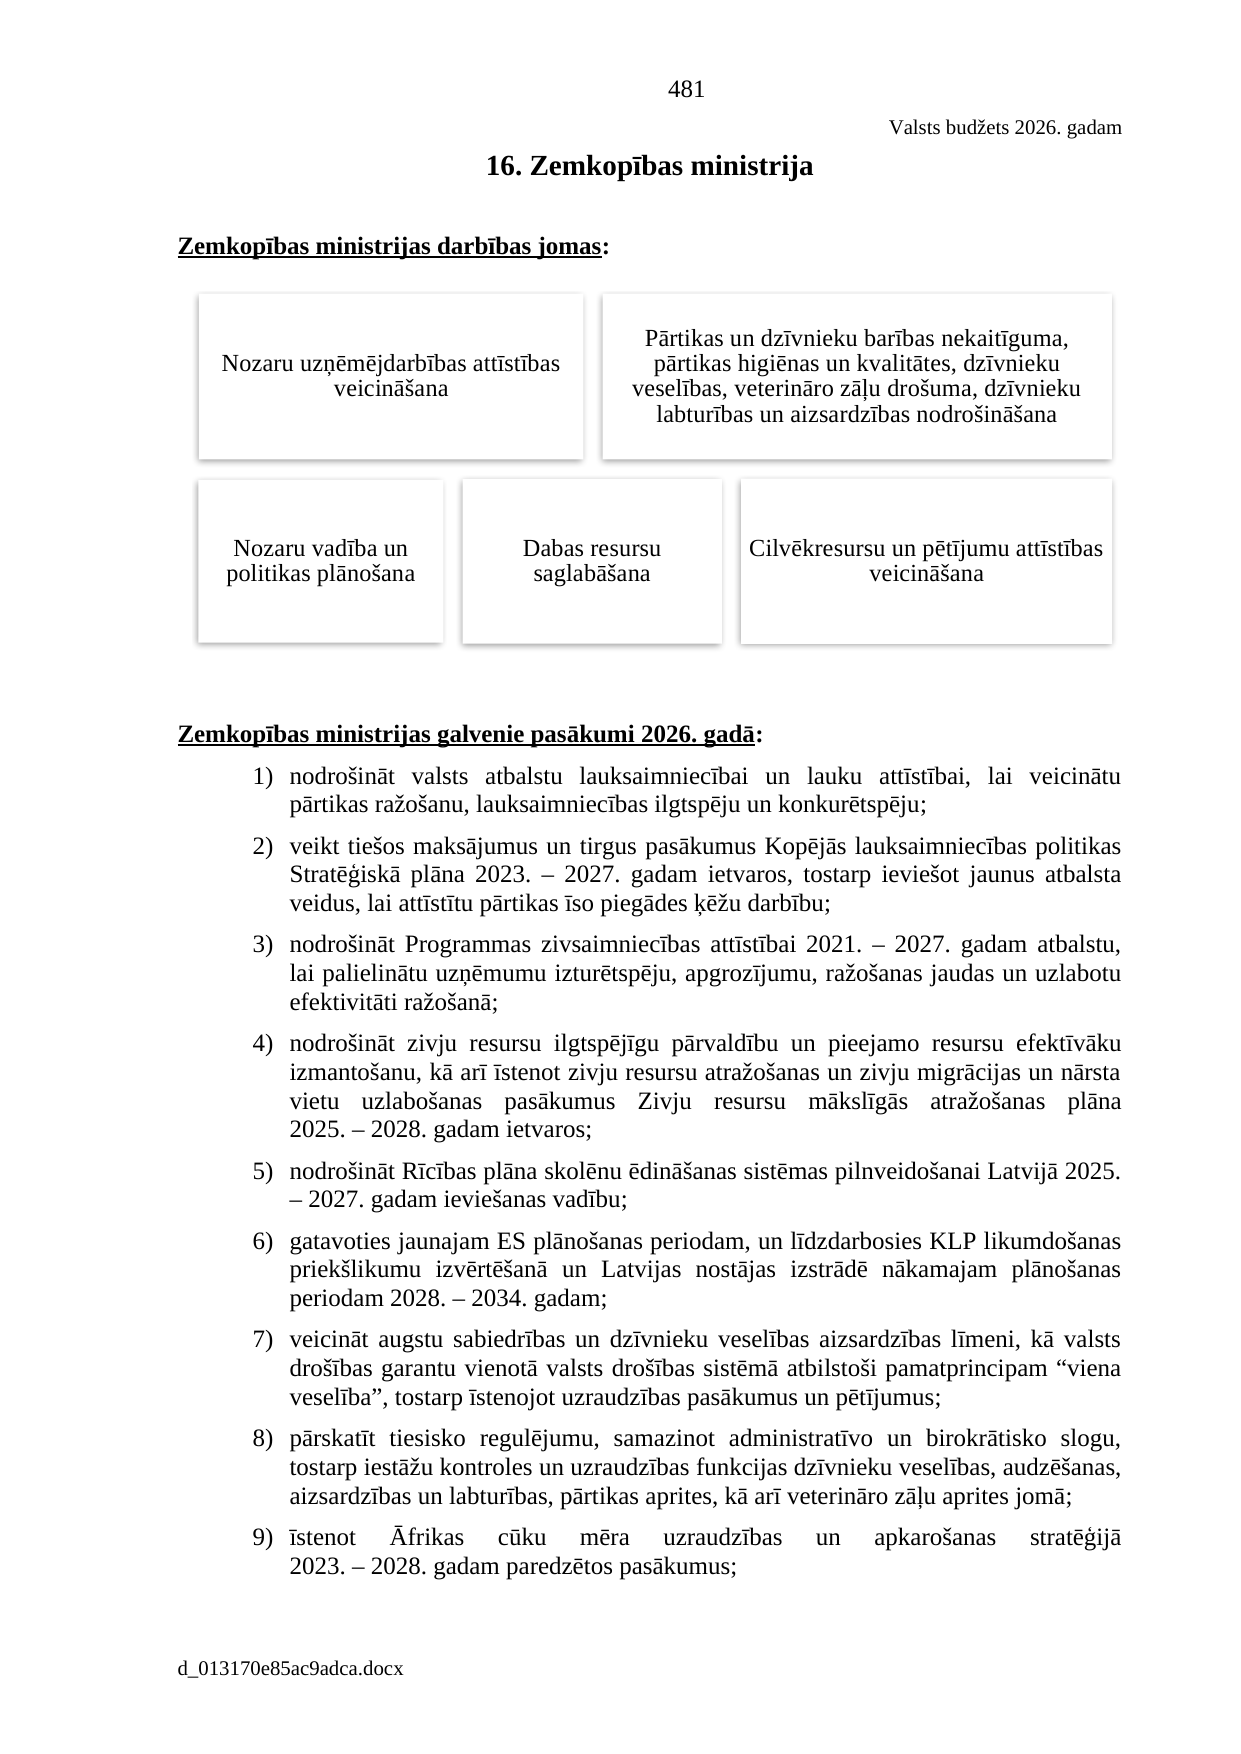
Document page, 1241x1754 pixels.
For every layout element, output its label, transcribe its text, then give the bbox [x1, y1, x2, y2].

text Zemkopības ministrijas darbības jomas: [177, 231, 1122, 260]
list veikt tiešos maksājumus un tirgus pasākumus Kopējās lauksaimniecības politikas Stratēģiskā plāna 2023. – 2027. gadam ietvaros, tostarp ieviešot jaunus atbalsta veidus, lai attīstītu pārtikas īso piegādes ķēžu darbību; [252, 831, 1122, 917]
list veicināt augstu sabiedrības un dzīvnieku veselības aizsardzības līmeni, kā valsts drošības garantu vienotā valsts drošības sistēmā atbilstoši pamatprincipam “viena veselība”, tostarp īstenojot uzraudzības pasākumus un pētījumus; [252, 1324, 1122, 1411]
list nodrošināt Programmas zivsaimniecības attīstībai 2021. – 2027. gadam atbalstu, lai palielinātu uzņēmumu izturētspēju, apgrozījumu, ražošanas jaudas un uzlabotu efektivitāti ražošanā; [252, 929, 1122, 1016]
list īstenot Āfrikas cūku mēra uzraudzības un apkarošanas stratēģijā 2023. – 2028. gadam paredzētos pasākumus; [252, 1522, 1122, 1579]
list nodrošināt Rīcības plāna skolēnu ēdināšanas sistēmas pilnveidošanai Latvijā 2025. – 2027. gadam ieviešanas vadību; [252, 1156, 1122, 1213]
list pārskatīt tiesisko regulējumu, samazinot administratīvo un birokrātisko slogu, tostarp iestāžu kontroles un uzraudzības funkcijas dzīvnieku veselības, audzēšanas, aizsardzības un labturības, pārtikas aprites, kā arī veterināro zāļu aprites jomā; [252, 1423, 1122, 1509]
text 16. Zemkopības ministrija [177, 148, 1122, 181]
list nodrošināt zivju resursu ilgtspējīgu pārvaldību un pieejamo resursu efektīvāku izmantošanu, kā arī īstenot zivju resursu atražošanas un zivju migrācijas un nārsta vietu uzlabošanas pasākumus Zivju resursu mākslīgās atražošanas plāna 2025. – 2028. gadam ietvaros; [252, 1028, 1122, 1143]
list nodrošināt valsts atbalstu lauksaimniecībai un lauku attīstībai, lai veicinātu pārtikas ražošanu, lauksaimniecības ilgtspēju un konkurētspēju; [252, 761, 1122, 818]
text Zemkopības ministrijas galvenie pasākumi 2026. gadā: [177, 719, 1122, 748]
list gatavoties jaunajam ES plānošanas periodam, un līdzdarbosies KLP likumdošanas priekšlikumu izvērtēšanā un Latvijas nostājas izstrādē nākamajam plānošanas periodam 2028. – 2034. gadam; [252, 1226, 1122, 1312]
